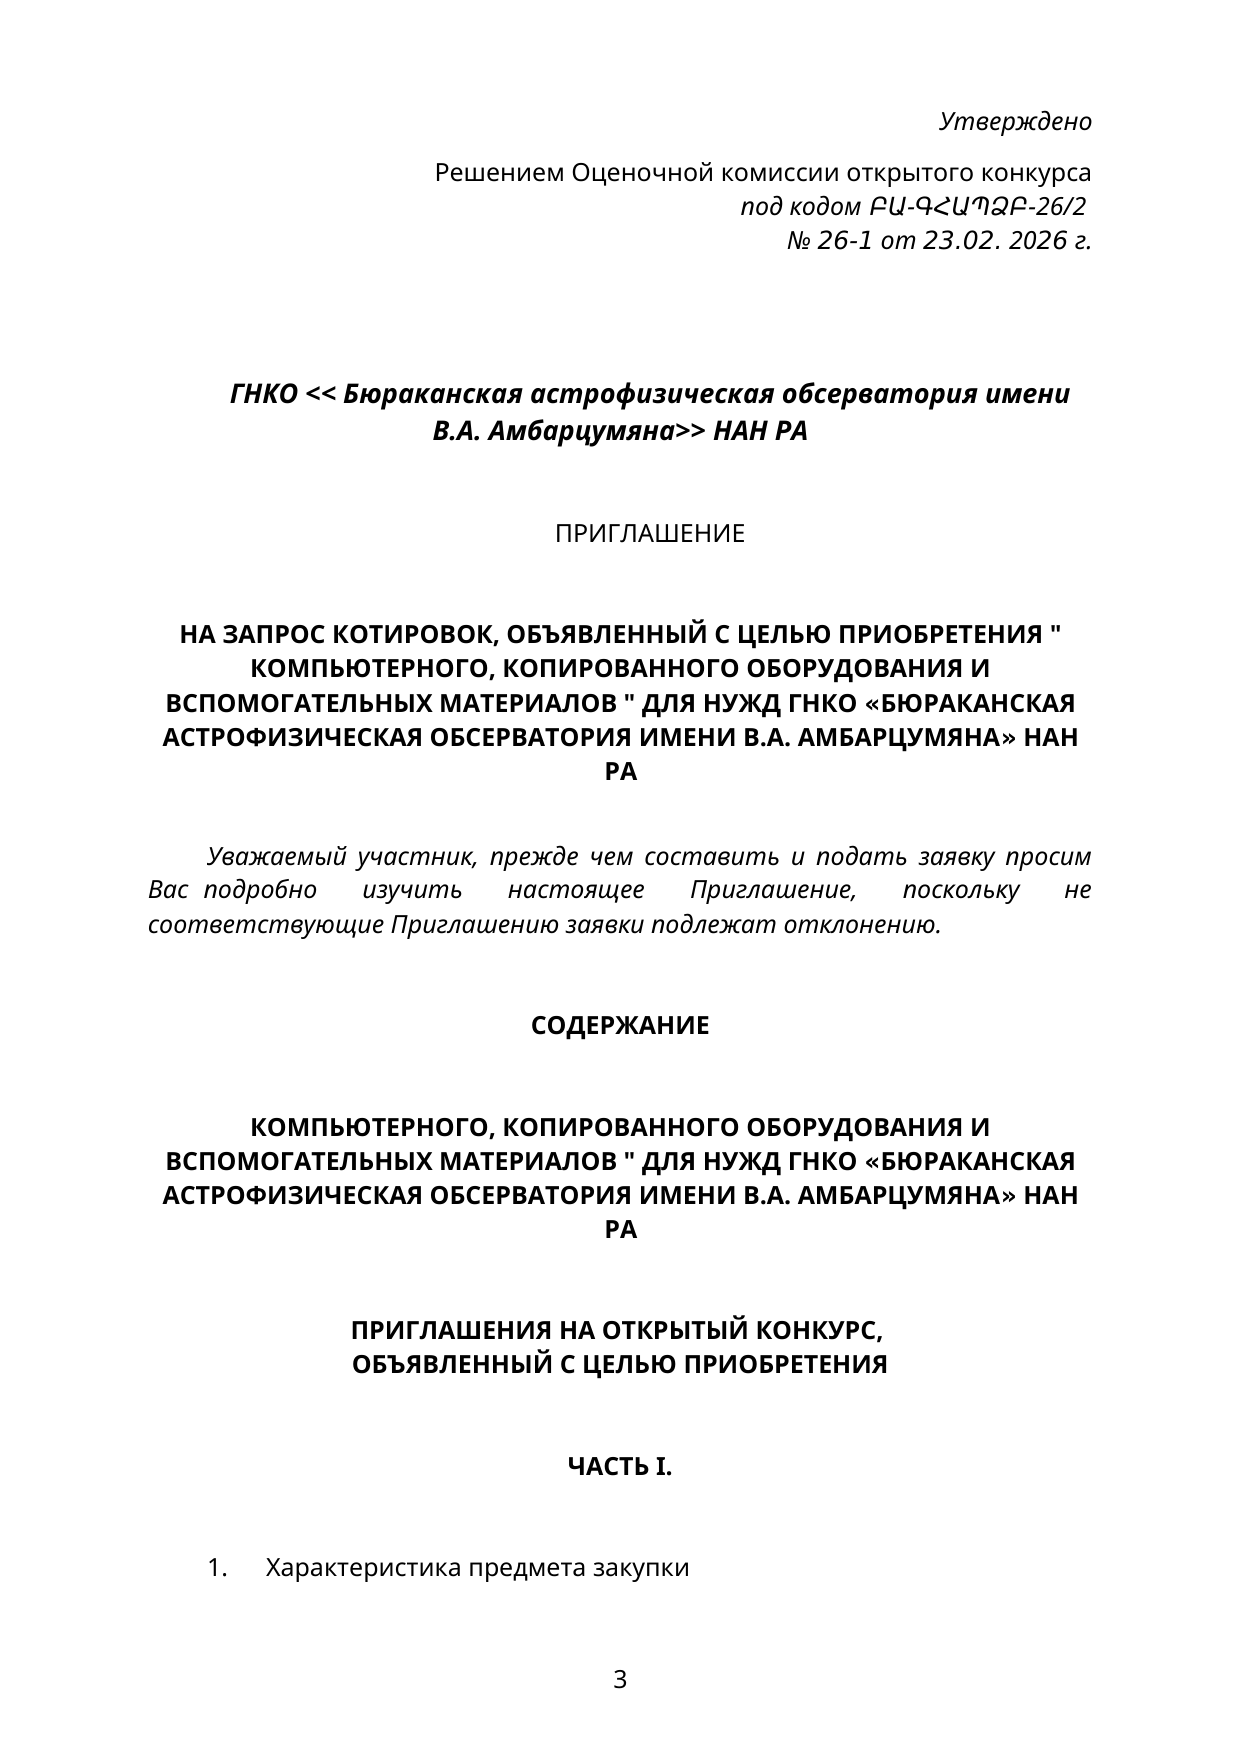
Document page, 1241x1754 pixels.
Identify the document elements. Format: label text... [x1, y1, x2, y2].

text СОДЕРЖАНИЕ [148, 1008, 1092, 1042]
text ПРИГЛАШЕНИЯ НА ОТКРЫТЫЙ КОНКУРС, ОБЪЯВЛЕННЫЙ С ЦЕЛЬЮ ПРИОБРЕТЕНИЯ [148, 1313, 1092, 1381]
text Уважаемый участник, прежде чем составить и подать заявку просим Вас подробно изучить настоящее Приглашение, поскольку не соответствующие Приглашению заявки подлежат отклонению. [148, 838, 1092, 941]
text Утверждено [148, 103, 1092, 137]
text ГНКО << Бюраканская астрофизическая обсерватория имени В.А. Амбарцумяна>> НАН РА [148, 374, 1093, 448]
text НА ЗАПРОС КОТИРОВОК, ОБЪЯВЛЕННЫЙ С ЦЕЛЬЮ ПРИОБРЕТЕНИЯ " КОМПЬЮТЕРНОГО, КОПИРОВАННОГО ОБОРУДОВАНИЯ И ВСПОМОГАТЕЛЬНЫХ МАТЕРИАЛОВ " ДЛЯ НУЖД ГНКО «БЮРАКАНСКАЯ АСТРОФИЗИЧЕСКАЯ ОБСЕРВАТОРИЯ ИМЕНИ В.А. АМБАРЦУМЯНА» НАН РА [148, 617, 1093, 787]
text ПРИГЛАШЕНИЕ [148, 516, 1093, 550]
text ЧАСТЬ I. [148, 1448, 1092, 1483]
text Решением Оценочной комиссии открытого конкурса под кодом ԲԱ-ԳՀԱՊՁԲ-26/2 № 26-1 от 23.02. 2026 г. [148, 154, 1092, 256]
text 1. Характеристика предмета закупки [207, 1550, 1092, 1584]
text КОМПЬЮТЕРНОГО, КОПИРОВАННОГО ОБОРУДОВАНИЯ И ВСПОМОГАТЕЛЬНЫХ МАТЕРИАЛОВ " ДЛЯ НУЖД ГНКО «БЮРАКАНСКАЯ АСТРОФИЗИЧЕСКАЯ ОБСЕРВАТОРИЯ ИМЕНИ В.А. АМБАРЦУМЯНА» НАН РА [148, 1109, 1093, 1246]
